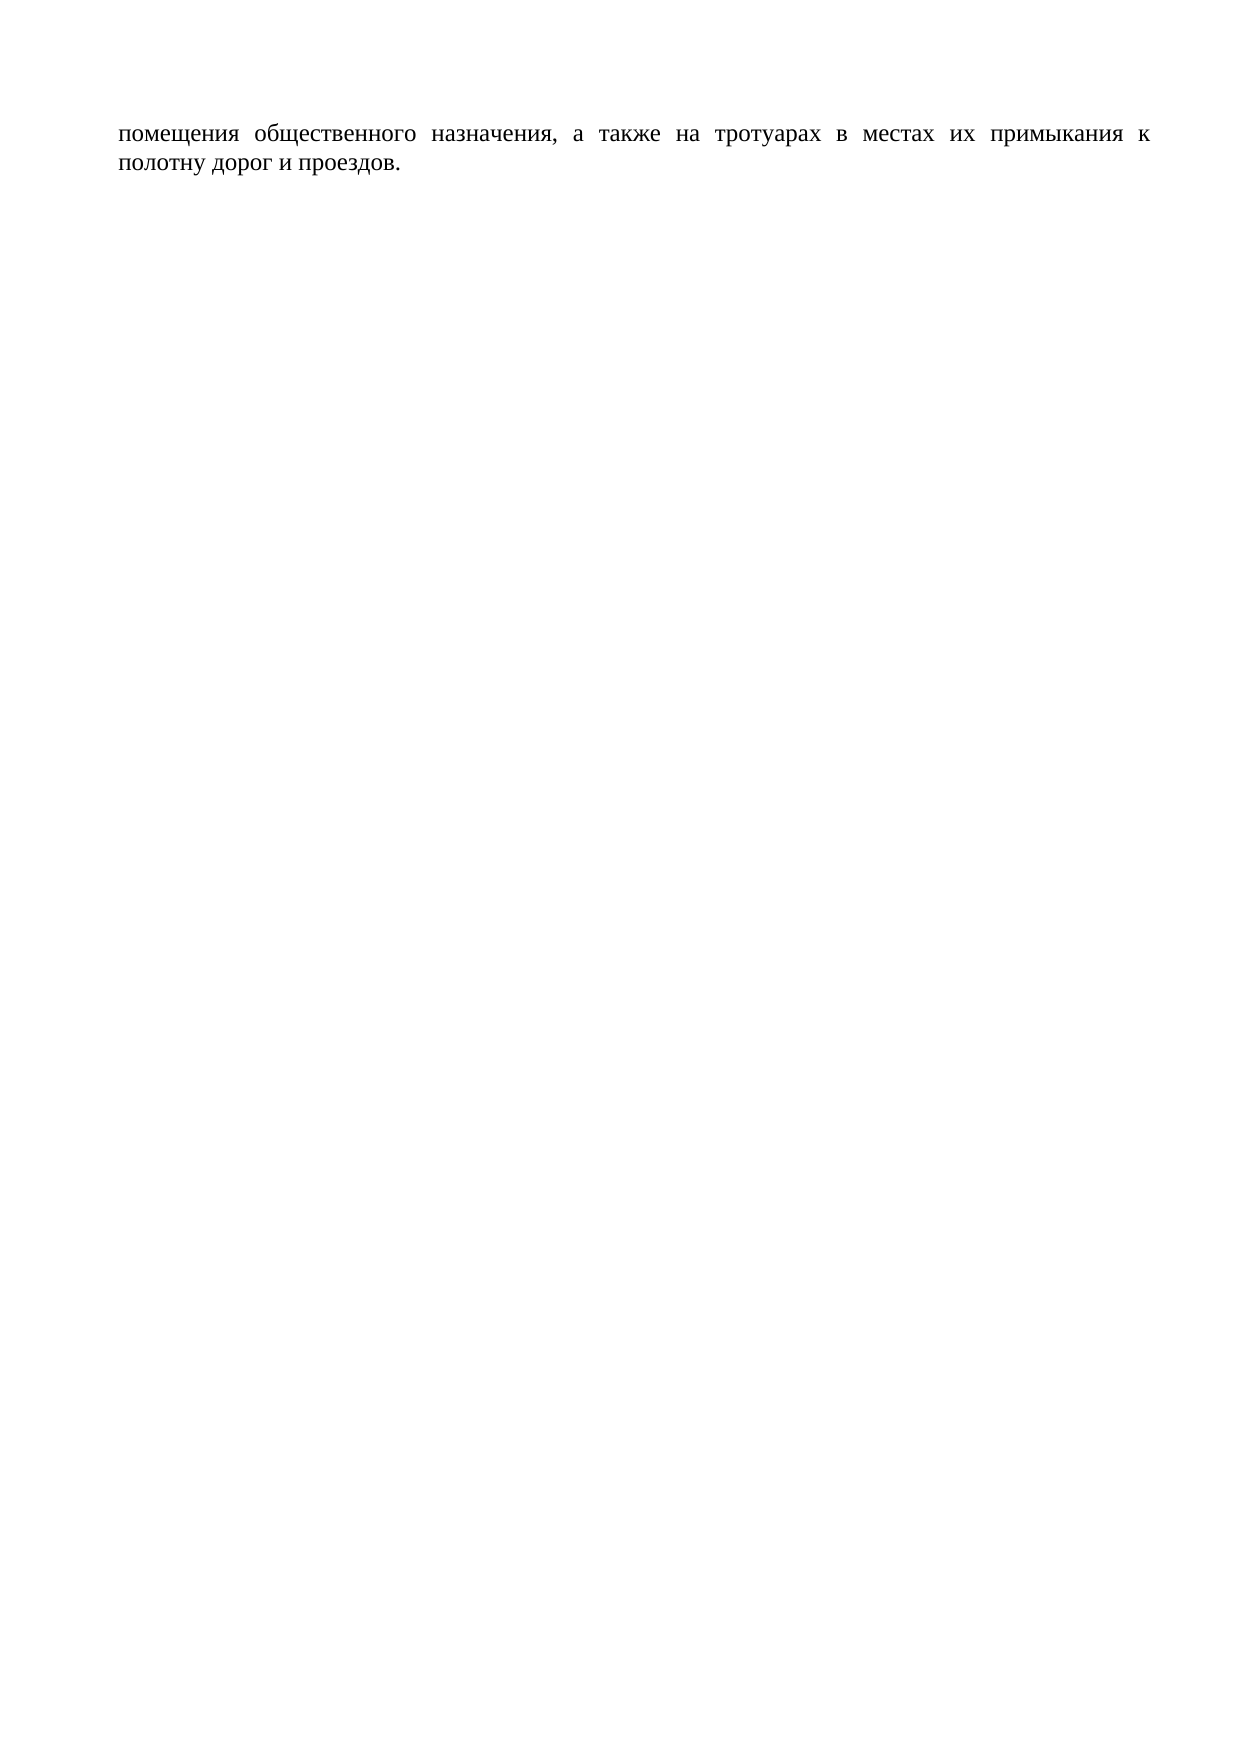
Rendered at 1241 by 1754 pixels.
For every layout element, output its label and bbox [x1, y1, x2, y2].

text [118, 118, 1152, 176]
